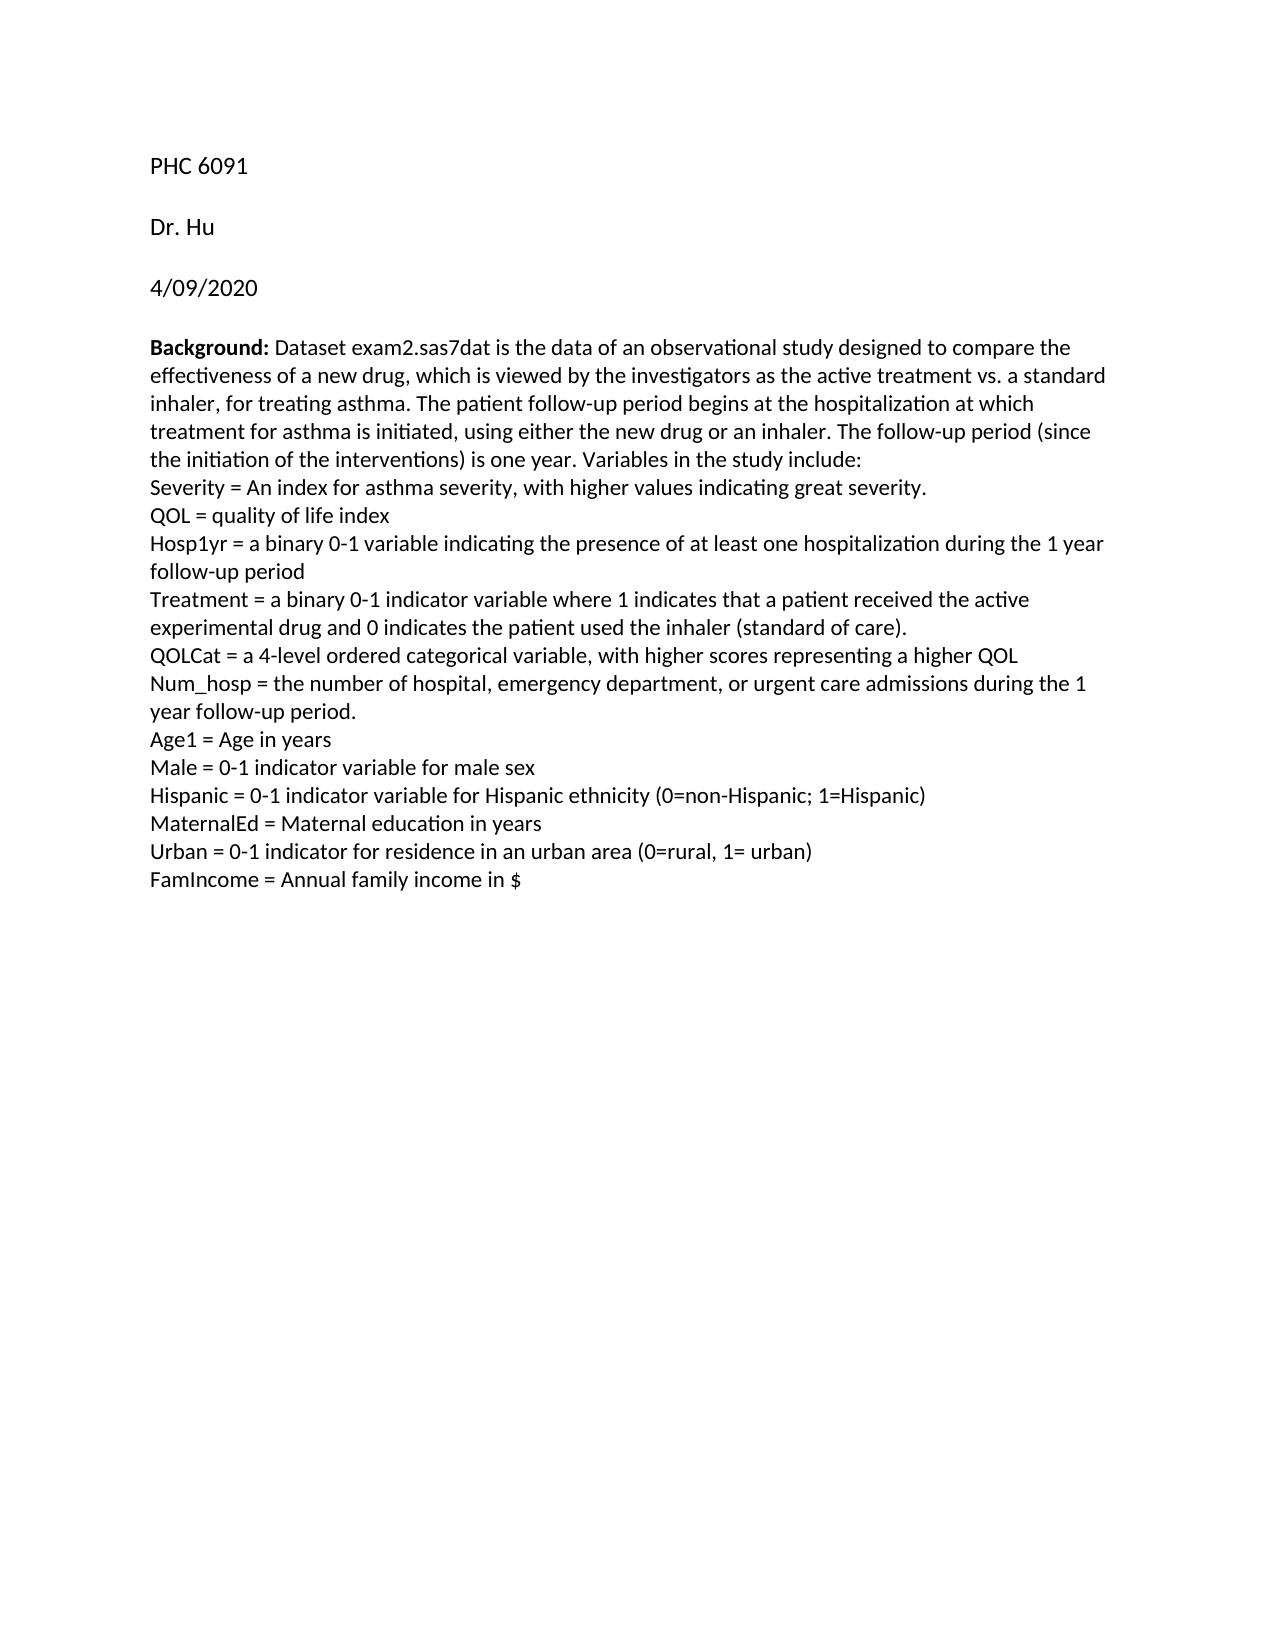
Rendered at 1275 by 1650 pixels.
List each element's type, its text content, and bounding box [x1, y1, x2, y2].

text FamIncome = Annual family income in $ [150, 866, 1125, 893]
text MaternalEd = Maternal education in years [150, 809, 1125, 837]
text Treatment = a binary 0-1 indicator variable where 1 indicates that a patient received the active experimental drug and 0 indicates the patient used the inhaler (standard of care). [150, 585, 1125, 641]
text Urban = 0-1 indicator for residence in an urban area (0=rural, 1= urban) [150, 837, 1125, 866]
text QOLCat = a 4-level ordered categorical variable, with higher scores representing a higher QOL [150, 641, 1125, 669]
text Male = 0-1 indicator variable for male sex [150, 753, 1125, 781]
text PHC 6091 [150, 150, 1125, 181]
text Background: Dataset exam2.sas7dat is the data of an observational study designed to compare the effectiveness of a new drug, which is viewed by the investigators as the active treatment vs. a standard inhaler, for treating asthma. The patient follow-up period begins at the hospitalization at which treatment for asthma is initiated, using either the new drug or an inhaler. The follow-up period (since the initiation of the interventions) is one year. Variables in the study include: [150, 333, 1125, 473]
text Num_hosp = the number of hospital, emergency department, or urgent care admissions during the 1 year follow-up period. [150, 669, 1125, 725]
text Dr. Hu [150, 211, 1125, 242]
text Age1 = Age in years [150, 725, 1125, 753]
text QOL = quality of life index [150, 501, 1125, 529]
text 4/09/2020 [150, 272, 1125, 303]
text Severity = An index for asthma severity, with higher values indicating great severity. [150, 473, 1125, 501]
text Hosp1yr = a binary 0-1 variable indicating the presence of at least one hospitalization during the 1 year follow-up period [150, 529, 1125, 585]
text Hispanic = 0-1 indicator variable for Hispanic ethnicity (0=non-Hispanic; 1=Hispanic) [150, 781, 1125, 809]
